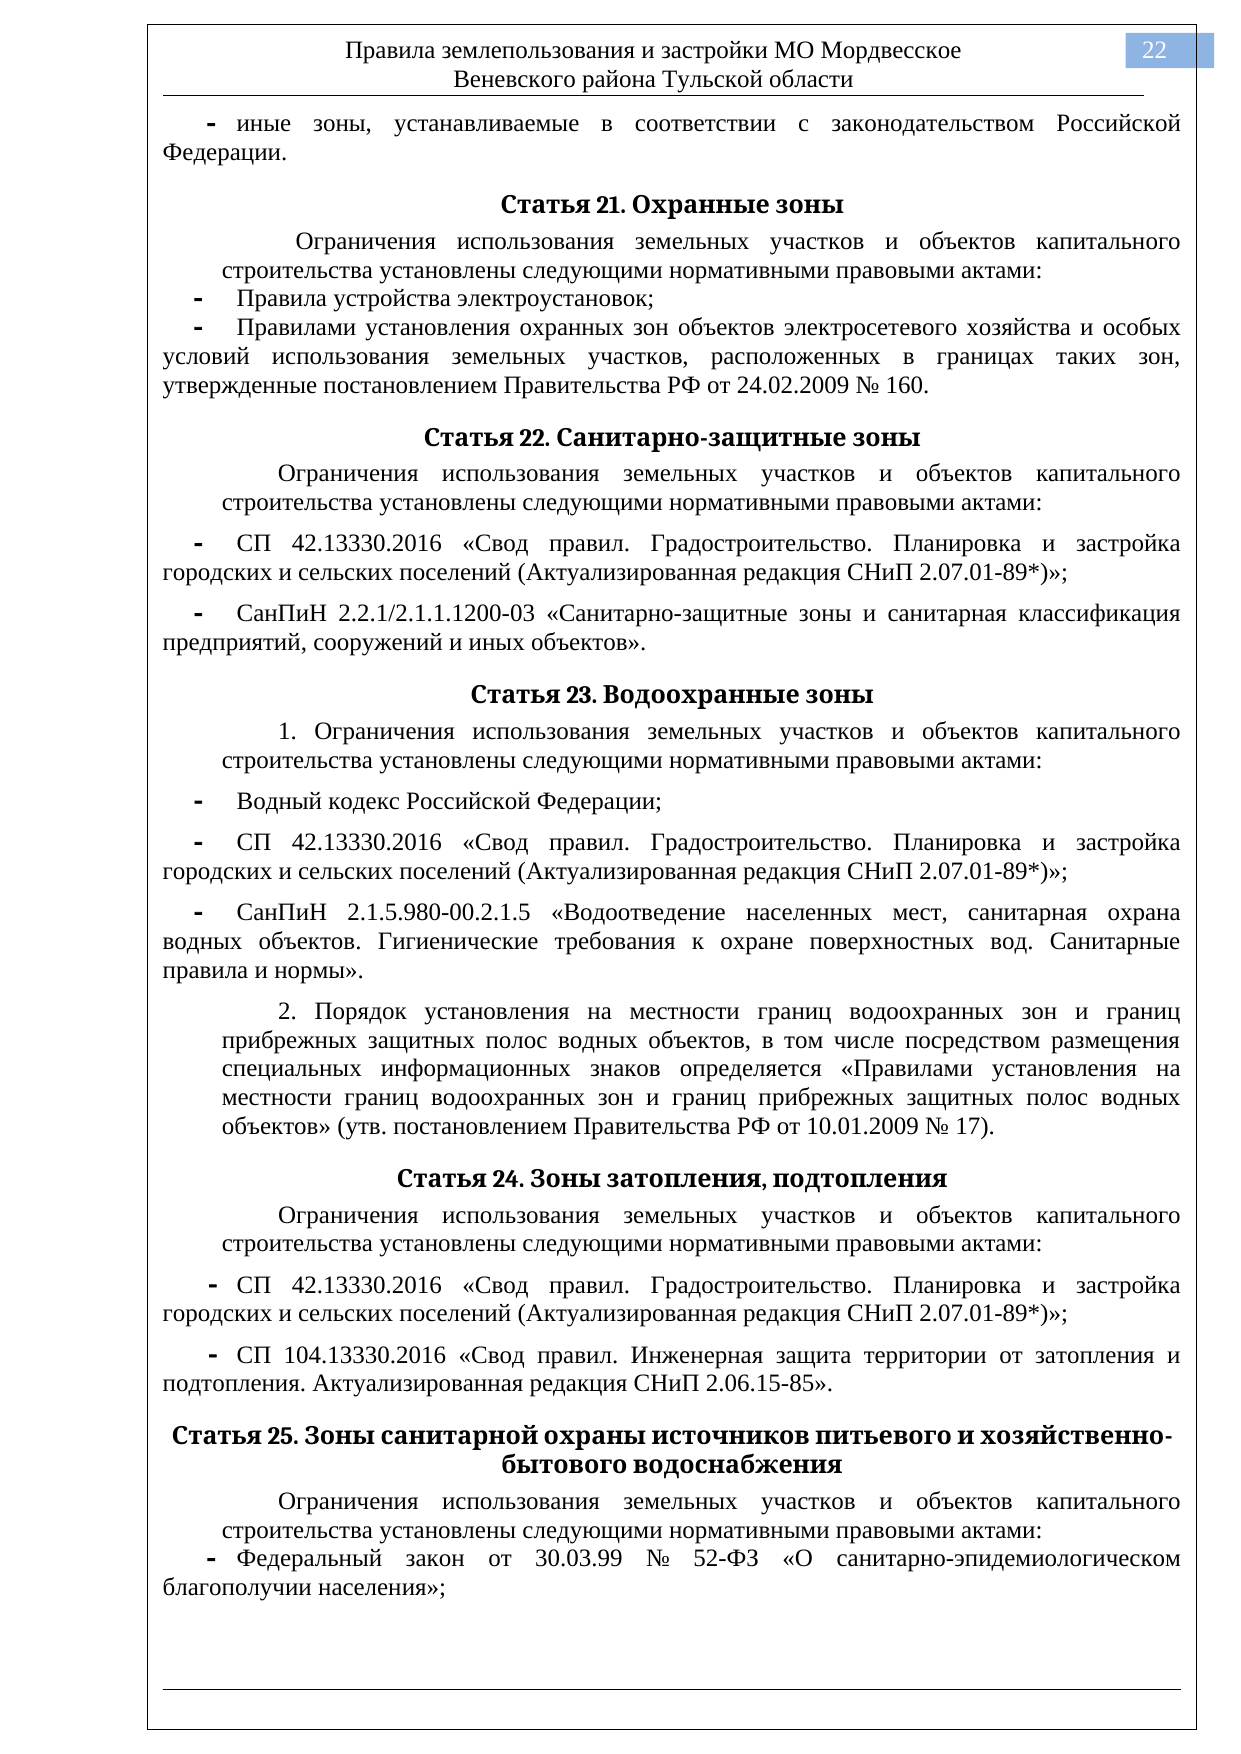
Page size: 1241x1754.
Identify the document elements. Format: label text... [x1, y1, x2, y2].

list Правилами установления охранных зон объектов электросетевого хозяйства и особых условий использования земельных участков, расположенных в границах таких зон, утвержденные постановлением Правительства РФ от 24.02.2009 № 160. [162, 312, 1181, 398]
text Ограничения использования земельных участков и объектов капитального строительства установлены следующими нормативными правовыми актами: [222, 1200, 1181, 1257]
subtitle Статья 23. Водоохранные зоны [162, 681, 1181, 710]
list Федеральный закон от 30.03.99 № 52-ФЗ «О санитарно-эпидемиологическом благополучии населения»; [162, 1543, 1181, 1601]
text Ограничения использования земельных участков и объектов капитального строительства установлены следующими нормативными правовыми актами: [222, 1486, 1181, 1543]
list Правила устройства электроустановок; [162, 283, 1181, 312]
text Ограничения использования земельных участков и объектов капитального строительства установлены следующими нормативными правовыми актами: [222, 458, 1181, 516]
text Ограничения использования земельных участков и объектов капитального строительства установлены следующими нормативными правовыми актами: [222, 226, 1181, 283]
subtitle Статья 22. Санитарно-защитные зоны [162, 423, 1181, 452]
subtitle Статья 25. Зоны санитарной охраны источников питьевого и хозяйственно-бытового водоснабжения [162, 1422, 1181, 1480]
list СП 104.13330.2016 «Свод правил. Инженерная защита территории от затопления и подтопления. Актуализированная редакция СНиП 2.06.15-85». [162, 1340, 1181, 1397]
list СанПиН 2.2.1/2.1.1.1200-03 «Санитарно-защитные зоны и санитарная классификация предприятий, сооружений и иных объектов». [162, 598, 1181, 656]
text 2. Порядок установления на местности границ водоохранных зон и границ прибрежных защитных полос водных объектов, в том числе посредством размещения специальных информационных знаков определяется «Правилами установления на местности границ водоохранных зон и границ прибрежных защитных полос водных объектов» (утв. постановлением Правительства РФ от 10.01.2009 № 17). [222, 996, 1181, 1140]
text 1. Ограничения использования земельных участков и объектов капитального строительства установлены следующими нормативными правовыми актами: [222, 716, 1181, 773]
list СП 42.13330.2016 «Свод правил. Градостроительство. Планировка и застройка городских и сельских поселений (Актуализированная редакция СНиП 2.07.01-89*)»; [162, 1270, 1181, 1327]
subtitle Статья 21. Охранные зоны [162, 191, 1181, 220]
list иные зоны, устанавливаемые в соответствии с законодательством Российской Федерации. [162, 108, 1181, 166]
list СП 42.13330.2016 «Свод правил. Градостроительство. Планировка и застройка городских и сельских поселений (Актуализированная редакция СНиП 2.07.01-89*)»; [162, 827, 1181, 885]
list Водный кодекс Российской Федерации; [162, 786, 1181, 815]
list СанПиН 2.1.5.980-00.2.1.5 «Водоотведение населенных мест, санитарная охрана водных объектов. Гигиенические требования к охране поверхностных вод. Санитарные правила и нормы». [162, 897, 1181, 983]
subtitle Статья 24. Зоны затопления, подтопления [162, 1165, 1181, 1193]
list СП 42.13330.2016 «Свод правил. Градостроительство. Планировка и застройка городских и сельских поселений (Актуализированная редакция СНиП 2.07.01-89*)»; [162, 528, 1181, 586]
